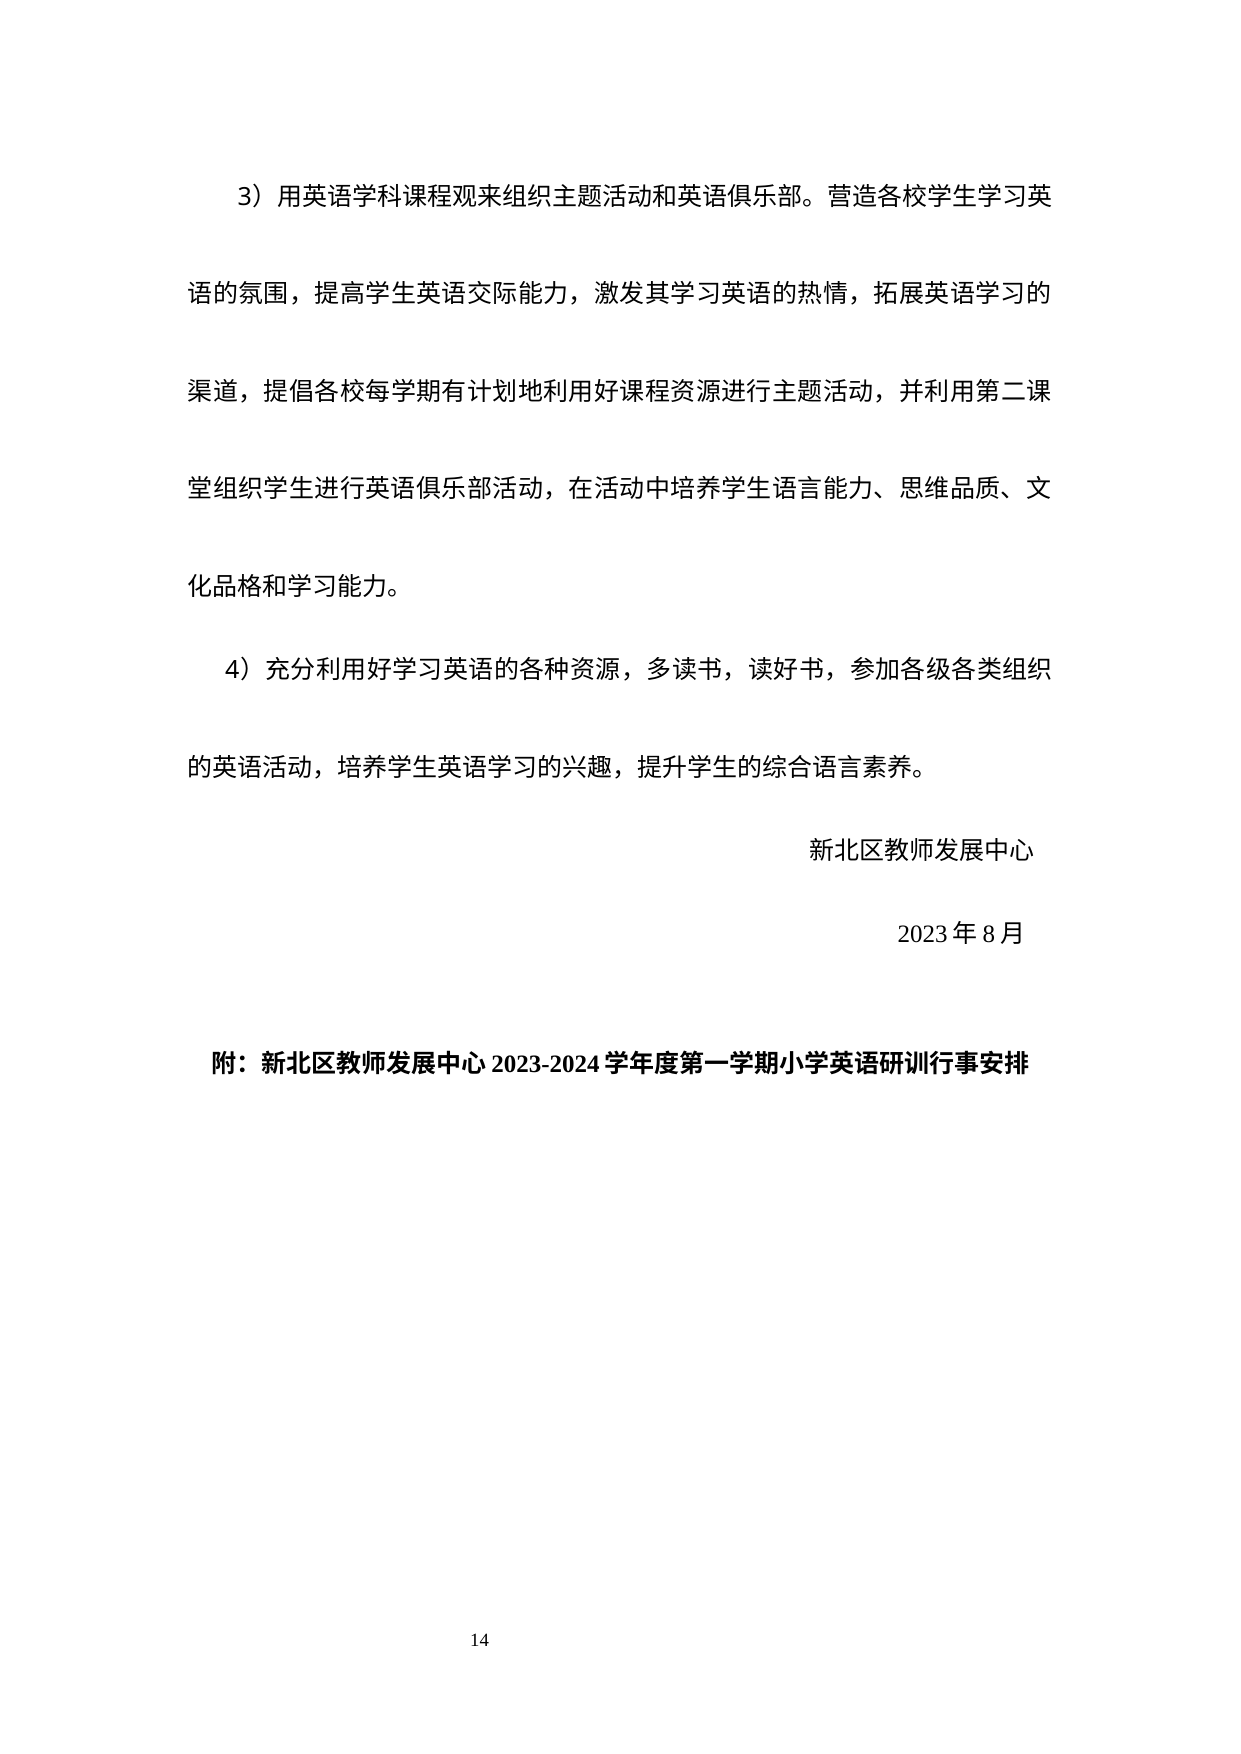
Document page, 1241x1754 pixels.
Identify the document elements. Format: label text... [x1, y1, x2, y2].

text 附：新北区教师发展中心2023-2024学年度第一学期小学英语研训行事安排 [187, 1029, 1053, 1094]
text 4）充分利用好学习英语的各种资源，多读书，读好书，参加各级各类组织的英语活动，培养学生英语学习的兴趣，提升学生的综合语言素养。 [187, 635, 1053, 798]
text 2023年8月 [187, 899, 1053, 964]
text 新北区教师发展中心 [187, 816, 1053, 881]
text 3）用英语学科课程观来组织主题活动和英语俱乐部。营造各校学生学习英语的氛围，提高学生英语交际能力，激发其学习英语的热情，拓展英语学习的渠道，提倡各校每学期有计划地利用好课程资源进行主题活动，并利用第二课堂组织学生进行英语俱乐部活动，在活动中培养学生语言能力、思维品质、文化品格和学习能力。 [187, 162, 1053, 617]
